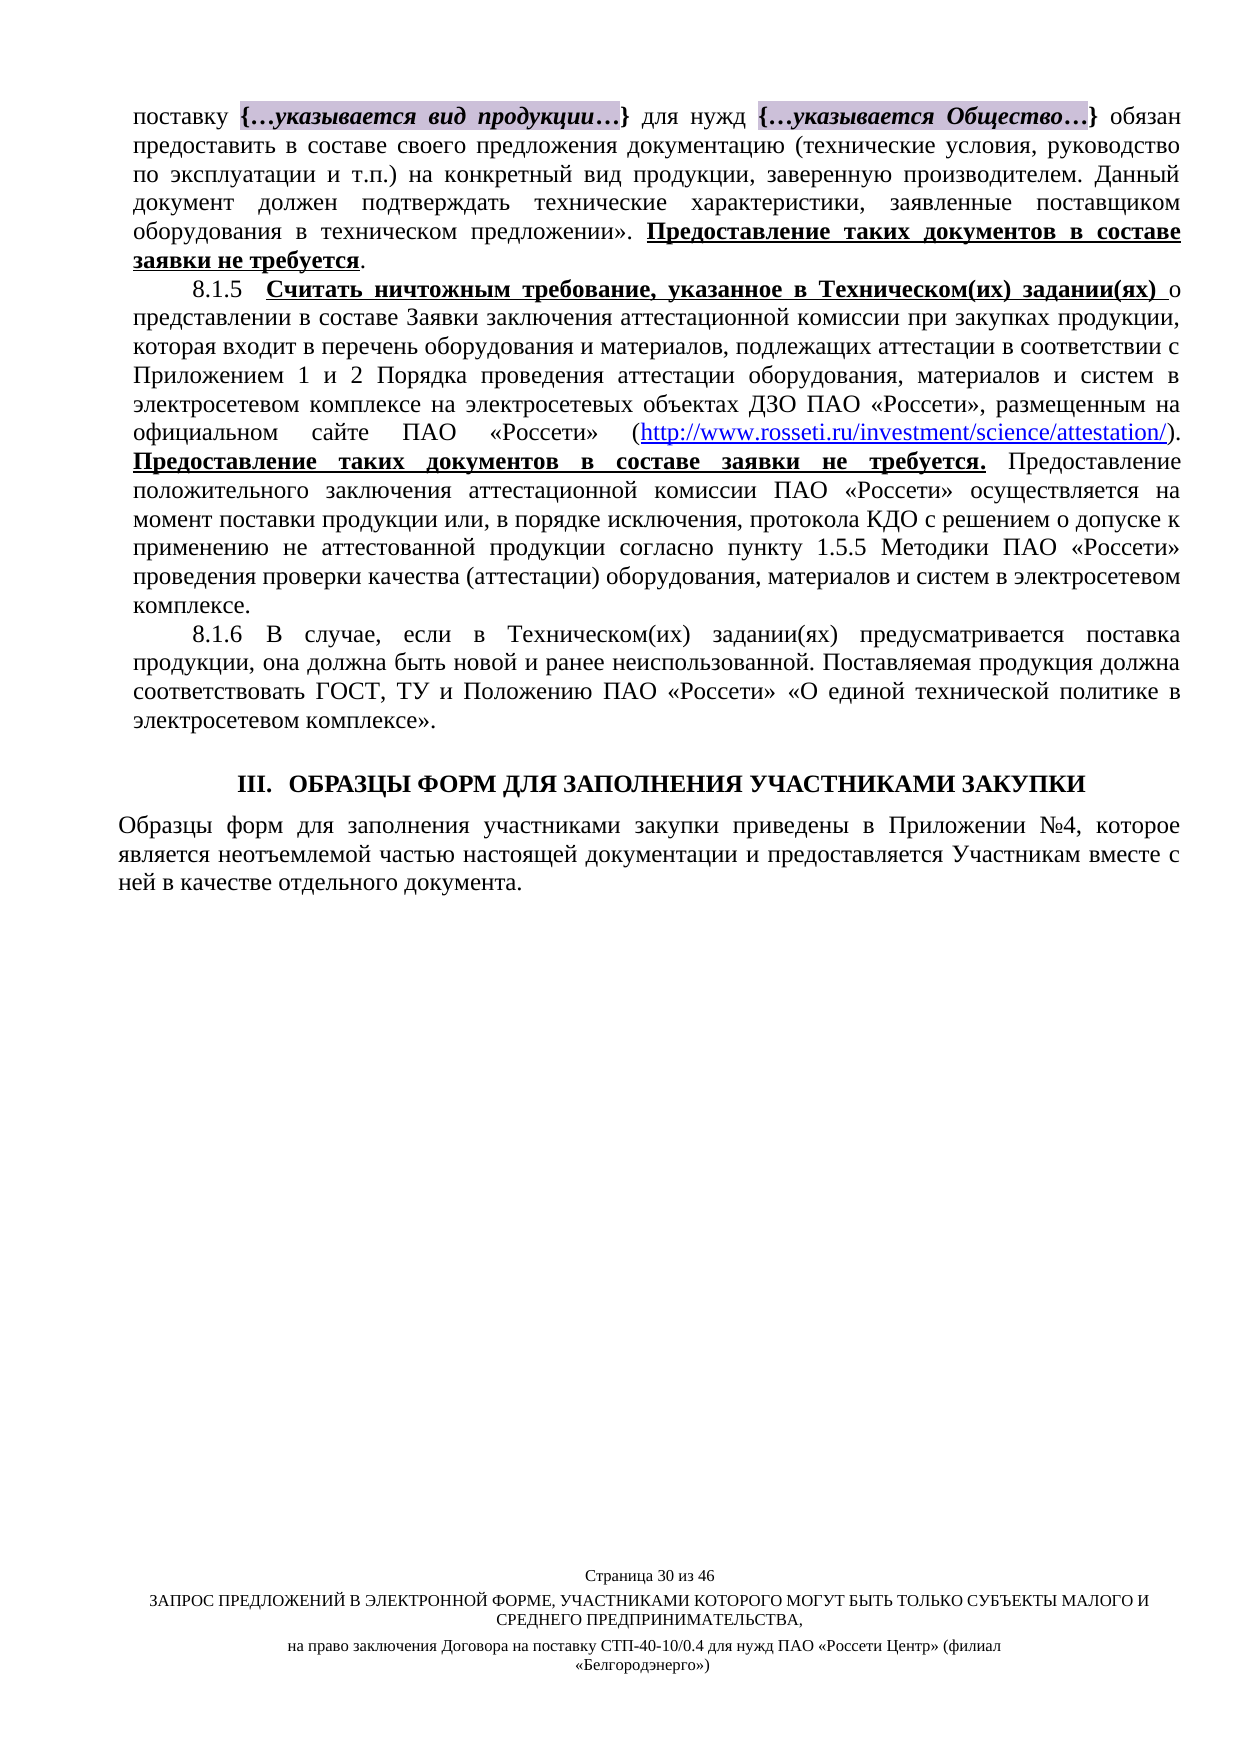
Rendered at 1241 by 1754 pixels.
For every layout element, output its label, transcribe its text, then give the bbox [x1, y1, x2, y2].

subtitle Считать ничтожным требование, указанное в Техническом(их) задании(ях) о представлении в составе Заявки заключения аттестационной комиссии при закупках продукции, которая входит в перечень оборудования и материалов, подлежащих аттестации в соответствии с Приложением 1 и 2 Порядка проведения аттестации оборудования, материалов и систем в электросетевом комплексе на электросетевых объектах ДЗО ПАО «Россети», размещенным на официальном сайте ПАО «Россети» (http://www.rosseti.ru/investment/science/attestation/). Предоставление таких документов в составе заявки не требуется. Предоставление положительного заключения аттестационной комиссии ПАО «Россети» осуществляется на момент поставки продукции или, в порядке исключения, протокола КДО с решением о допуске к применению не аттестованной продукции согласно пункту 1.5.5 Методики ПАО «Россети» проведения проверки качества (аттестации) оборудования, материалов и систем в электросетевом комплексе. [133, 274, 1181, 619]
subtitle Образцы форм для заполнения участниками закупки приведены в Приложении №4, которое является неотъемлемой частью настоящей документации и предоставляется Участникам вместе с ней в качестве отдельного документа. [118, 810, 1181, 896]
subtitle ОБРАЗЦЫ ФОРМ ДЛЯ ЗАПОЛНЕНИЯ УЧАСТНИКАМИ ЗАКУПКИ [118, 769, 1181, 797]
subtitle В случае, если в Техническом(их) задании(ях) предусматривается поставка продукции, она должна быть новой и ранее неиспользованной. Поставляемая продукция должна соответствовать ГОСТ, ТУ и Положению ПАО «Россети» «О единой технической политике в электросетевом комплексе». [133, 619, 1181, 734]
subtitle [133, 101, 1181, 274]
